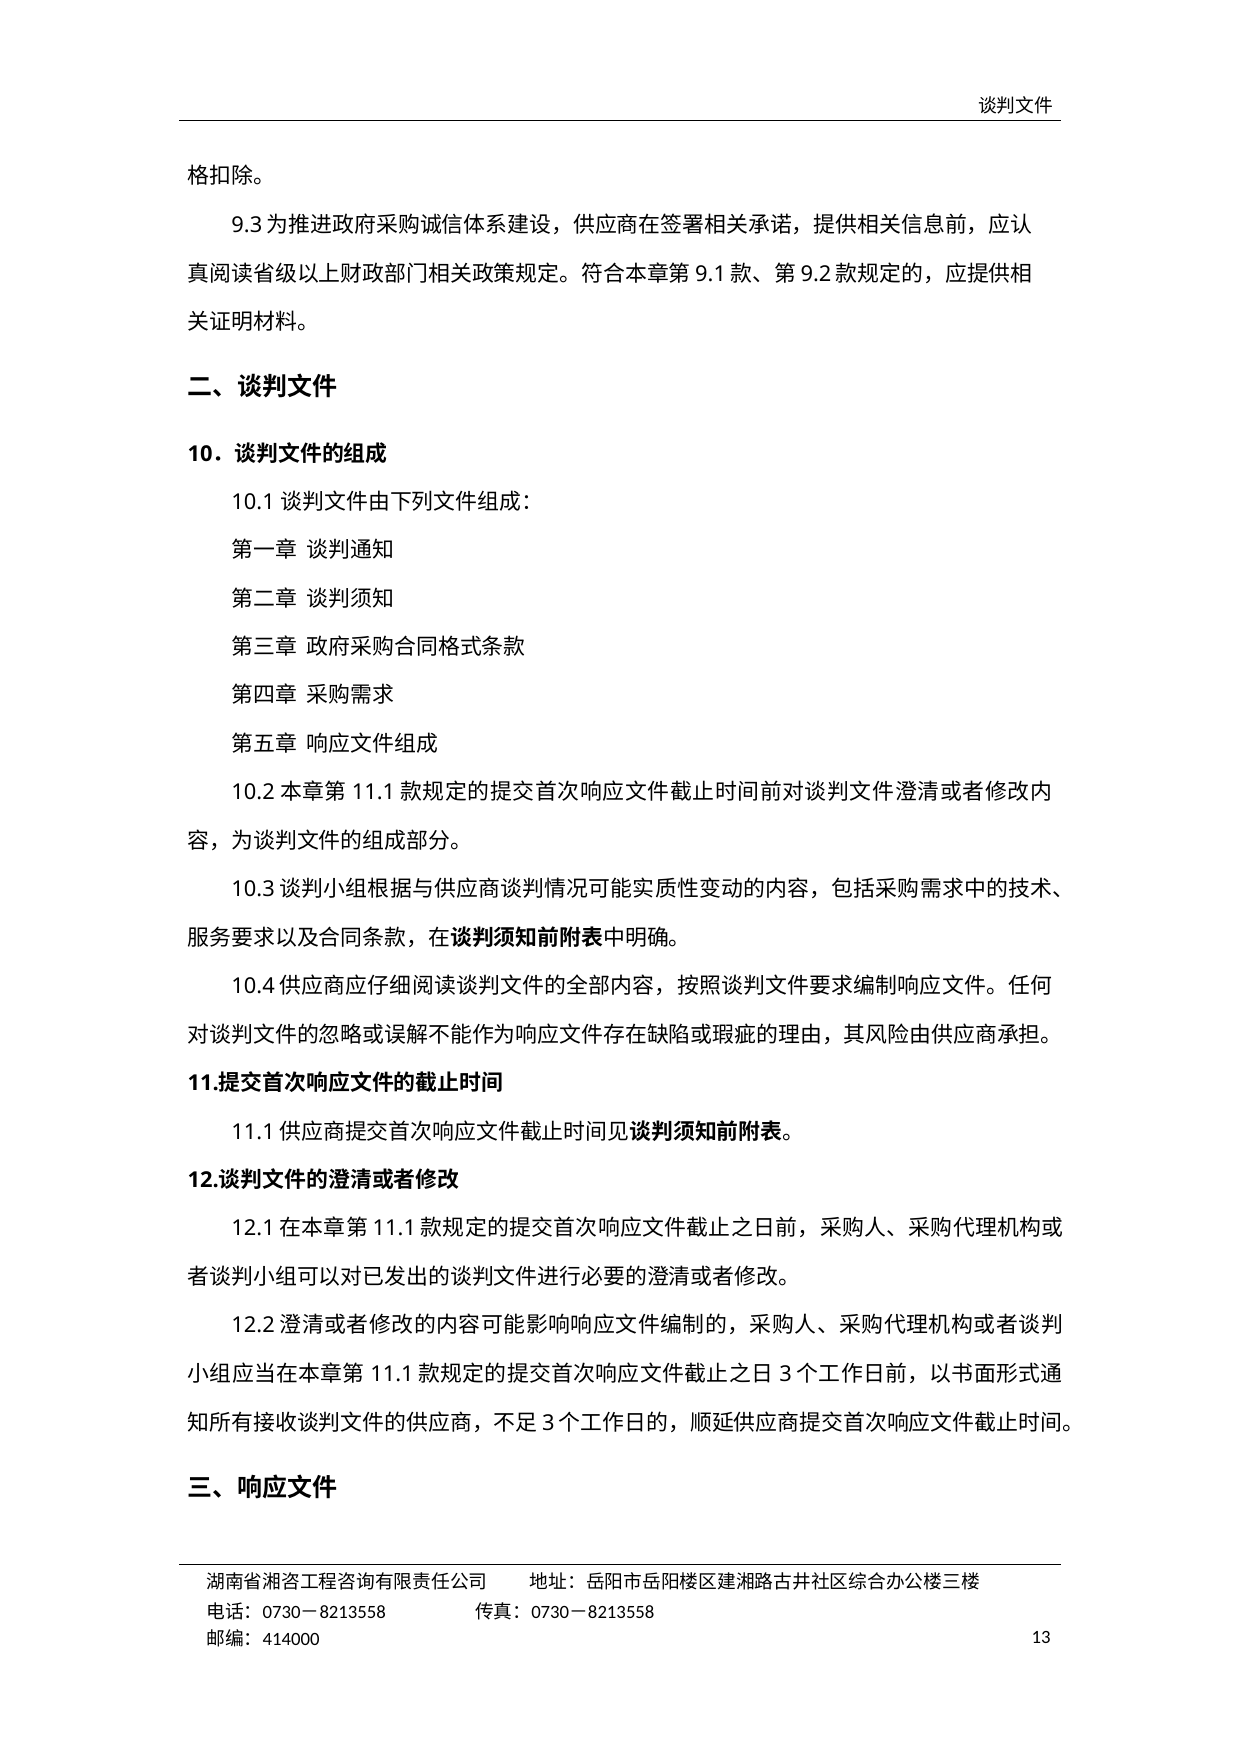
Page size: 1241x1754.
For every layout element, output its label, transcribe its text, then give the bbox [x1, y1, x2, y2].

text 12.2澄清或者修改的内容可能影响响应文件编制的，采购人、采购代理机构或者谈判小组应当在本章第11.1款规定的提交首次响应文件截止之日3个工作日前，以书面形式通知所有接收谈判文件的供应商，不足3个工作日的，顺延供应商提交首次响应文件截止时间。 [187, 1307, 1064, 1437]
text 10.2本章第11.1款规定的提交首次响应文件截止时间前对谈判文件澄清或者修改内容，为谈判文件的组成部分。 [187, 774, 1053, 855]
text 第三章 政府采购合同格式条款 [187, 629, 1053, 661]
text 11.1供应商提交首次响应文件截止时间见谈判须知前附表。 [187, 1113, 1053, 1146]
text 第二章 谈判须知 [187, 580, 1053, 613]
text 第一章 谈判通知 [187, 532, 1053, 564]
text 12.1在本章第11.1款规定的提交首次响应文件截止之日前，采购人、采购代理机构或者谈判小组可以对已发出的谈判文件进行必要的澄清或者修改。 [187, 1210, 1064, 1291]
text 10.3谈判小组根据与供应商谈判情况可能实质性变动的内容，包括采购需求中的技术、服务要求以及合同条款，在谈判须知前附表中明确。 [187, 871, 1053, 952]
text 三、响应文件 [187, 1453, 1053, 1518]
text 第五章 响应文件组成 [187, 725, 1053, 758]
text 12.谈判文件的澄清或者修改 [187, 1162, 1053, 1194]
text 10．谈判文件的组成 [187, 435, 1053, 468]
text 9.3为推进政府采购诚信体系建设，供应商在签署相关承诺，提供相关信息前，应认真阅读省级以上财政部门相关政策规定。符合本章第9.1款、第9.2款规定的，应提供相关证明材料。 [187, 206, 1053, 336]
text 10.1 谈判文件由下列文件组成： [187, 484, 1053, 516]
text 第四章 采购需求 [187, 677, 1053, 709]
text 10.4供应商应仔细阅读谈判文件的全部内容，按照谈判文件要求编制响应文件。任何对谈判文件的忽略或误解不能作为响应文件存在缺陷或瑕疵的理由，其风险由供应商承担。 [187, 968, 1053, 1049]
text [187, 158, 1053, 191]
text 11.提交首次响应文件的截止时间 [187, 1065, 1053, 1097]
text 二、谈判文件 [187, 352, 1053, 417]
